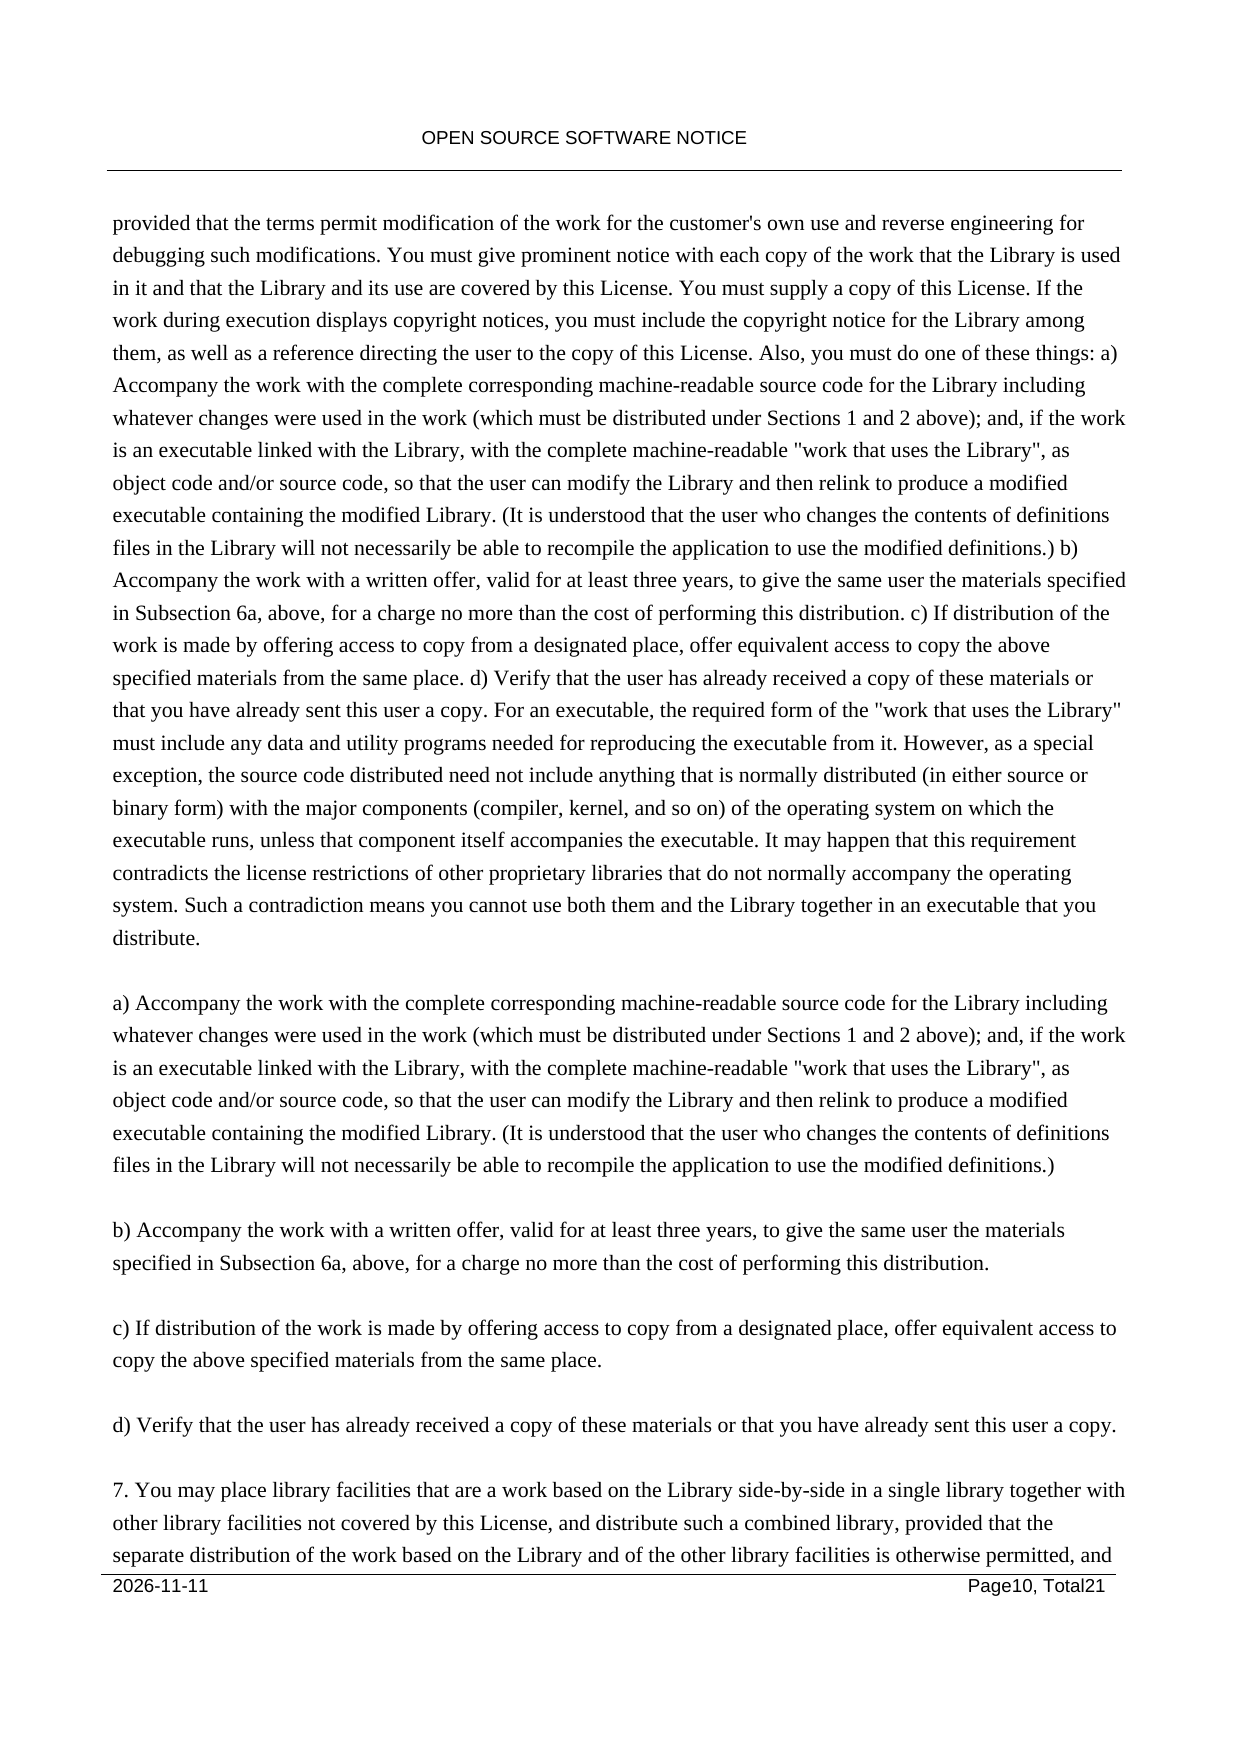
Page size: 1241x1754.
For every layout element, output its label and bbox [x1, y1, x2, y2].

text [112, 206, 1128, 1571]
